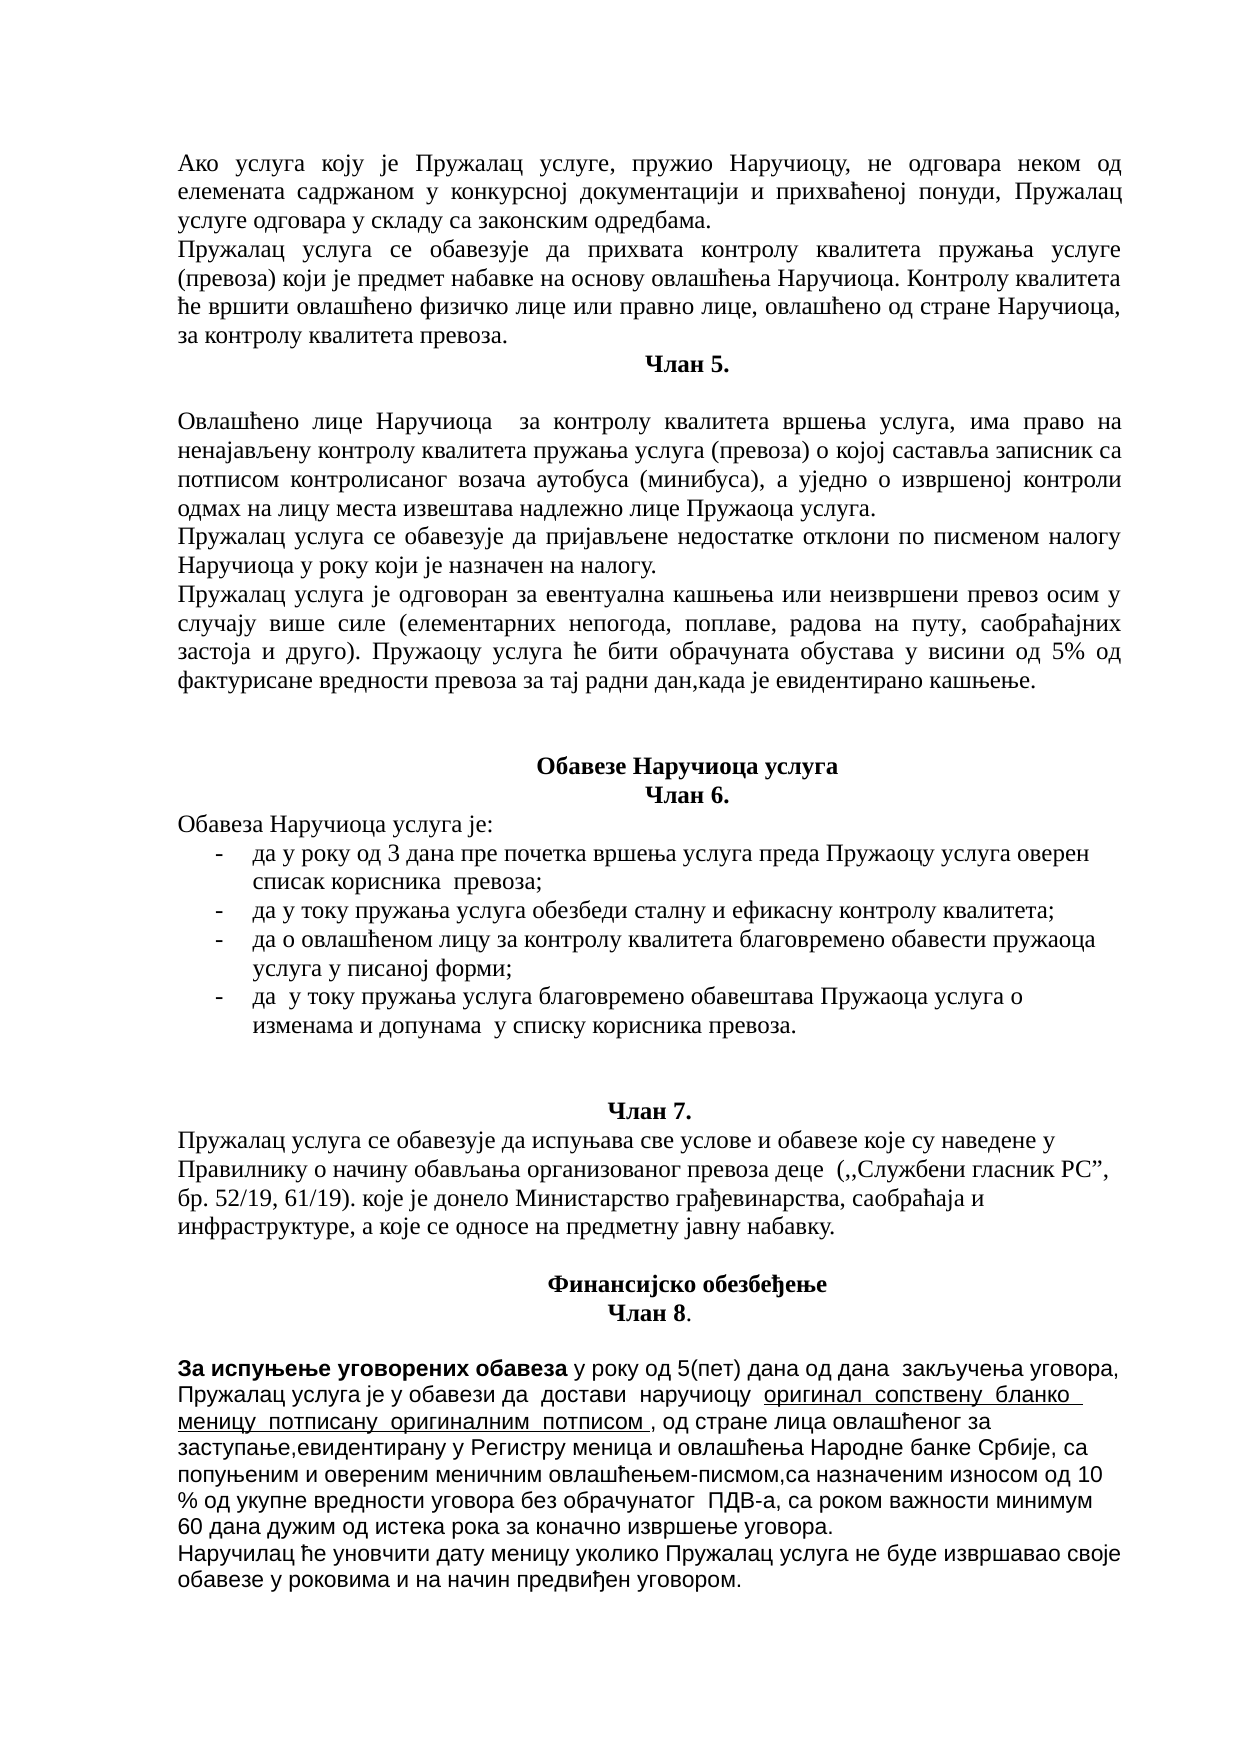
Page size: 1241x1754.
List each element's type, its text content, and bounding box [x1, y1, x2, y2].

text Ако услуга коју је Пружалац услуге, пружио Наручиоцу, не одговара неком од елемената садржаном у конкурсној документацији и прихваћеној понуди, Пружалац услуге одговара у складу са законским одредбама. [177, 148, 1122, 234]
list Члан 5. [252, 349, 1122, 378]
list да у току пружања услуга обезбеди сталну и ефикасну контролу квалитета; [215, 895, 1122, 924]
list да у току пружања услуга благовремено обавештава Пружаоца услуга о изменама и допунама у списку корисника превоза. [215, 981, 1122, 1039]
text Наручилац ће уновчити дату меницу уколико Пружалац услуга не буде извршавао своје обавезе у роковима и на начин предвиђен уговором. [177, 1539, 1122, 1592]
list Пружалац услуга се обавезује да пријављене недостатке отклони по писменом налогу Наручиоца у року који је назначен на налогу. [177, 521, 1122, 579]
text За испуњење уговорених обавеза у року од 5(пет) дана од дана закључења уговора, Пружалац услуга је у обавези да достави наручиоцу оригинал сопствену бланко меницу потписану оригиналним потписом , од стране лица овлашћеног за заступање,евидентирану у Регистру меница и овлашћења Народне банке Србије, са попуњеним и овереним меничним овлашћењем-писмом,са назначеним износом од 10 % од укупне вредности уговора без обрачунатог ПДВ-а, са роком важности минимум 60 дана дужим од истека рока за коначно извршење уговора. [177, 1355, 1122, 1539]
list Члан 7. [177, 1096, 1122, 1125]
list Финансијско обезбеђење [252, 1269, 1122, 1298]
list Члан 6. [252, 780, 1122, 809]
list Пружалац услуга се обавезује да прихвата контролу квалитета пружања услуге (превоза) који је предмет набавке на основу овлашћења Наручиоца. Контролу квалитета ће вршити овлашћено физичко лице или правно лице, овлашћено од стране Наручиоца, за контролу квалитета превоза. [177, 234, 1122, 349]
text Пружалац услуга је одговоран за евентуална кашњења или неизвршени превоз осим у случају више силе (елементарних непогода, поплаве, радова на путу, саобраћајних застоја и друго). Пружаоцу услуга ће бити обрачуната обустава у висини од 5% од фактурисане вредности превоза за тај радни дан,када је евидентирано кашњење. [177, 579, 1122, 694]
list Пружалац услуга се обавезује да испуњава све услове и обавезе које су наведене у Правилнику о начину обављања организованог превоза деце (,,Службени гласник РС”, бр. 52/19, 61/19). које је донело Министарство грађевинарства, саобраћаја и инфраструктуре, а које се односе на предметну јавну набавку. [177, 1125, 1122, 1240]
list Обавеза Наручиоца услуга је: [177, 809, 1122, 838]
list да у року од 3 дана пре почетка вршења услуга преда Пружаоцу услуга оверен списак корисника превоза; [215, 838, 1122, 895]
list да о овлашћеном лицу за контролу квалитета благовремено обавести пружаоца услуга у писаној форми; [215, 924, 1122, 981]
list Члан 8. [177, 1298, 1122, 1326]
list Овлашћено лице Наручиоца за контролу квалитета вршења услуга, има право на ненајављену контролу квалитета пружања услуга (превоза) о којој саставља записник са потписом контролисаног возача аутобуса (минибуса), а уједно о извршеној контроли одмах на лицу места извештава надлежно лице Пружаоца услуга. [177, 406, 1122, 521]
list Обавезе Наручиоца услуга [252, 751, 1122, 780]
